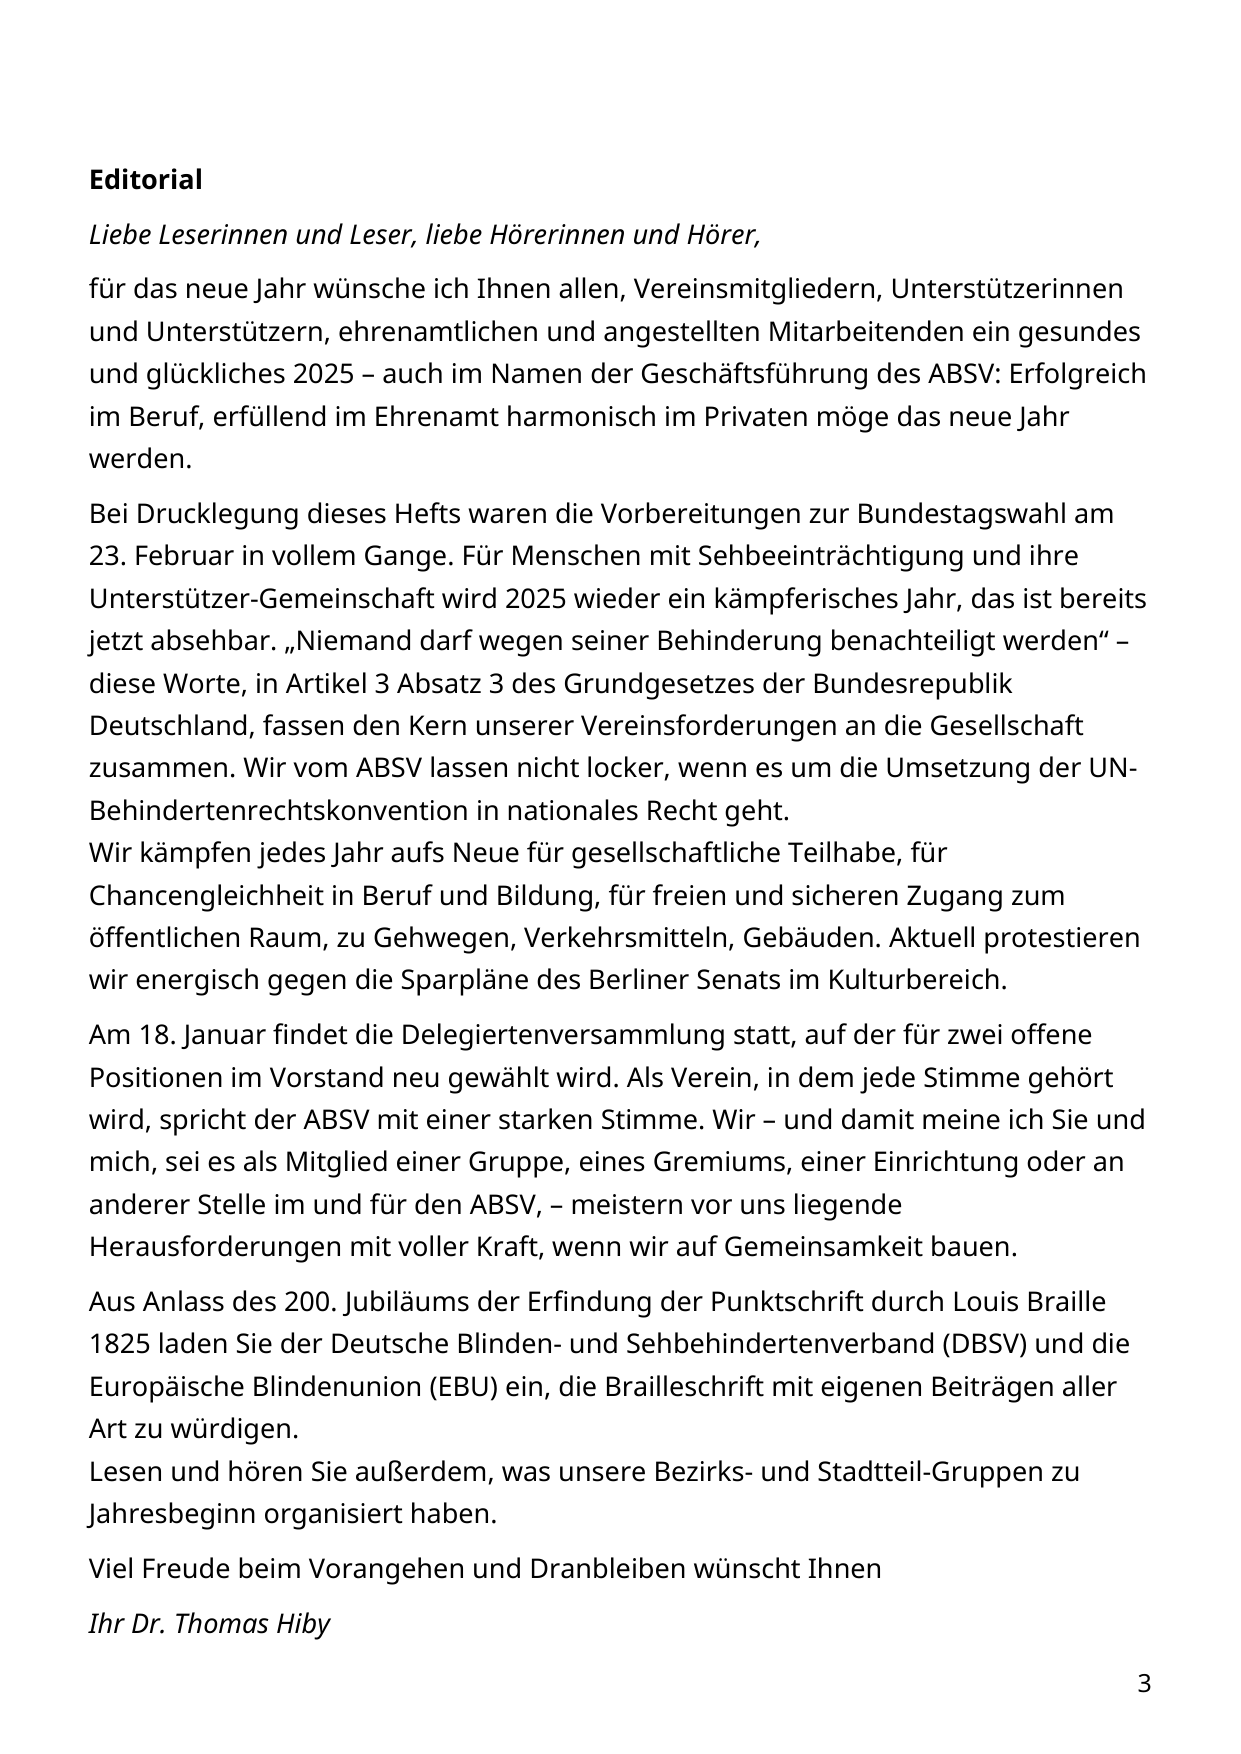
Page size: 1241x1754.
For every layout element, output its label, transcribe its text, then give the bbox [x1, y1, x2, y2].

subtitle Editorial [89, 160, 1152, 197]
text Ihr Dr. Thomas Hiby [89, 1604, 1152, 1641]
text Viel Freude beim Vorangehen und Dranbleiben wünscht Ihnen [89, 1549, 1152, 1586]
text für das neue Jahr wünsche ich Ihnen allen, Vereinsmitgliedern, Unterstützerinnen und Unterstützern, ehrenamtlichen und angestellten Mitarbeitenden ein gesundes und glückliches 2025 – auch im Namen der Geschäftsführung des ABSV: Erfolgreich im Beruf, erfüllend im Ehrenamt harmonisch im Privaten möge das neue Jahr werden. [89, 270, 1152, 476]
text Bei Drucklegung dieses Hefts waren die Vorbereitungen zur Bundestagswahl am 23. Februar in vollem Gange. Für Menschen mit Sehbeeinträchtigung und ihre Unterstützer-Gemeinschaft wird 2025 wieder ein kämpferisches Jahr, das ist bereits jetzt absehbar. „Niemand darf wegen seiner Behinderung benachteiligt werden“ – diese Worte, in Artikel 3 Absatz 3 des Grundgesetzes der Bundesrepublik Deutschland, fassen den Kern unserer Vereinsforderungen an die Gesellschaft zusammen. Wir vom ABSV lassen nicht locker, wenn es um die Umsetzung der UN-Behindertenrechtskonvention in nationales Recht geht. Wir kämpfen jedes Jahr aufs Neue für gesellschaftliche Teilhabe, für Chancengleichheit in Beruf und Bildung, für freien und sicheren Zugang zum öffentlichen Raum, zu Gehwegen, Verkehrsmitteln, Gebäuden. Aktuell protestieren wir energisch gegen die Sparpläne des Berliner Senats im Kulturbereich. [89, 494, 1152, 998]
text Aus Anlass des 200. Jubiläums der Erfindung der Punktschrift durch Louis Braille 1825 laden Sie der Deutsche Blinden- und Sehbehindertenverband (DBSV) und die Europäische Blindenunion (EBU) ein, die Brailleschrift mit eigenen Beiträgen aller Art zu würdigen. Lesen und hören Sie außerdem, was unsere Bezirks- und Stadtteil-Gruppen zu Jahresbeginn organisiert haben. [89, 1283, 1152, 1531]
text Liebe Leserinnen und Leser, liebe Hörerinnen und Hörer, [89, 215, 1152, 252]
text Am 18. Januar findet die Delegiertenversammlung statt, auf der für zwei offene Positionen im Vorstand neu gewählt wird. Als Verein, in dem jede Stimme gehört wird, spricht der ABSV mit einer starken Stimme. Wir – und damit meine ich Sie und mich, sei es als Mitglied einer Gruppe, eines Gremiums, einer Einrichtung oder an anderer Stelle im und für den ABSV, – meistern vor uns liegende Herausforderungen mit voller Kraft, wenn wir auf Gemeinsamkeit bauen. [89, 1016, 1152, 1264]
